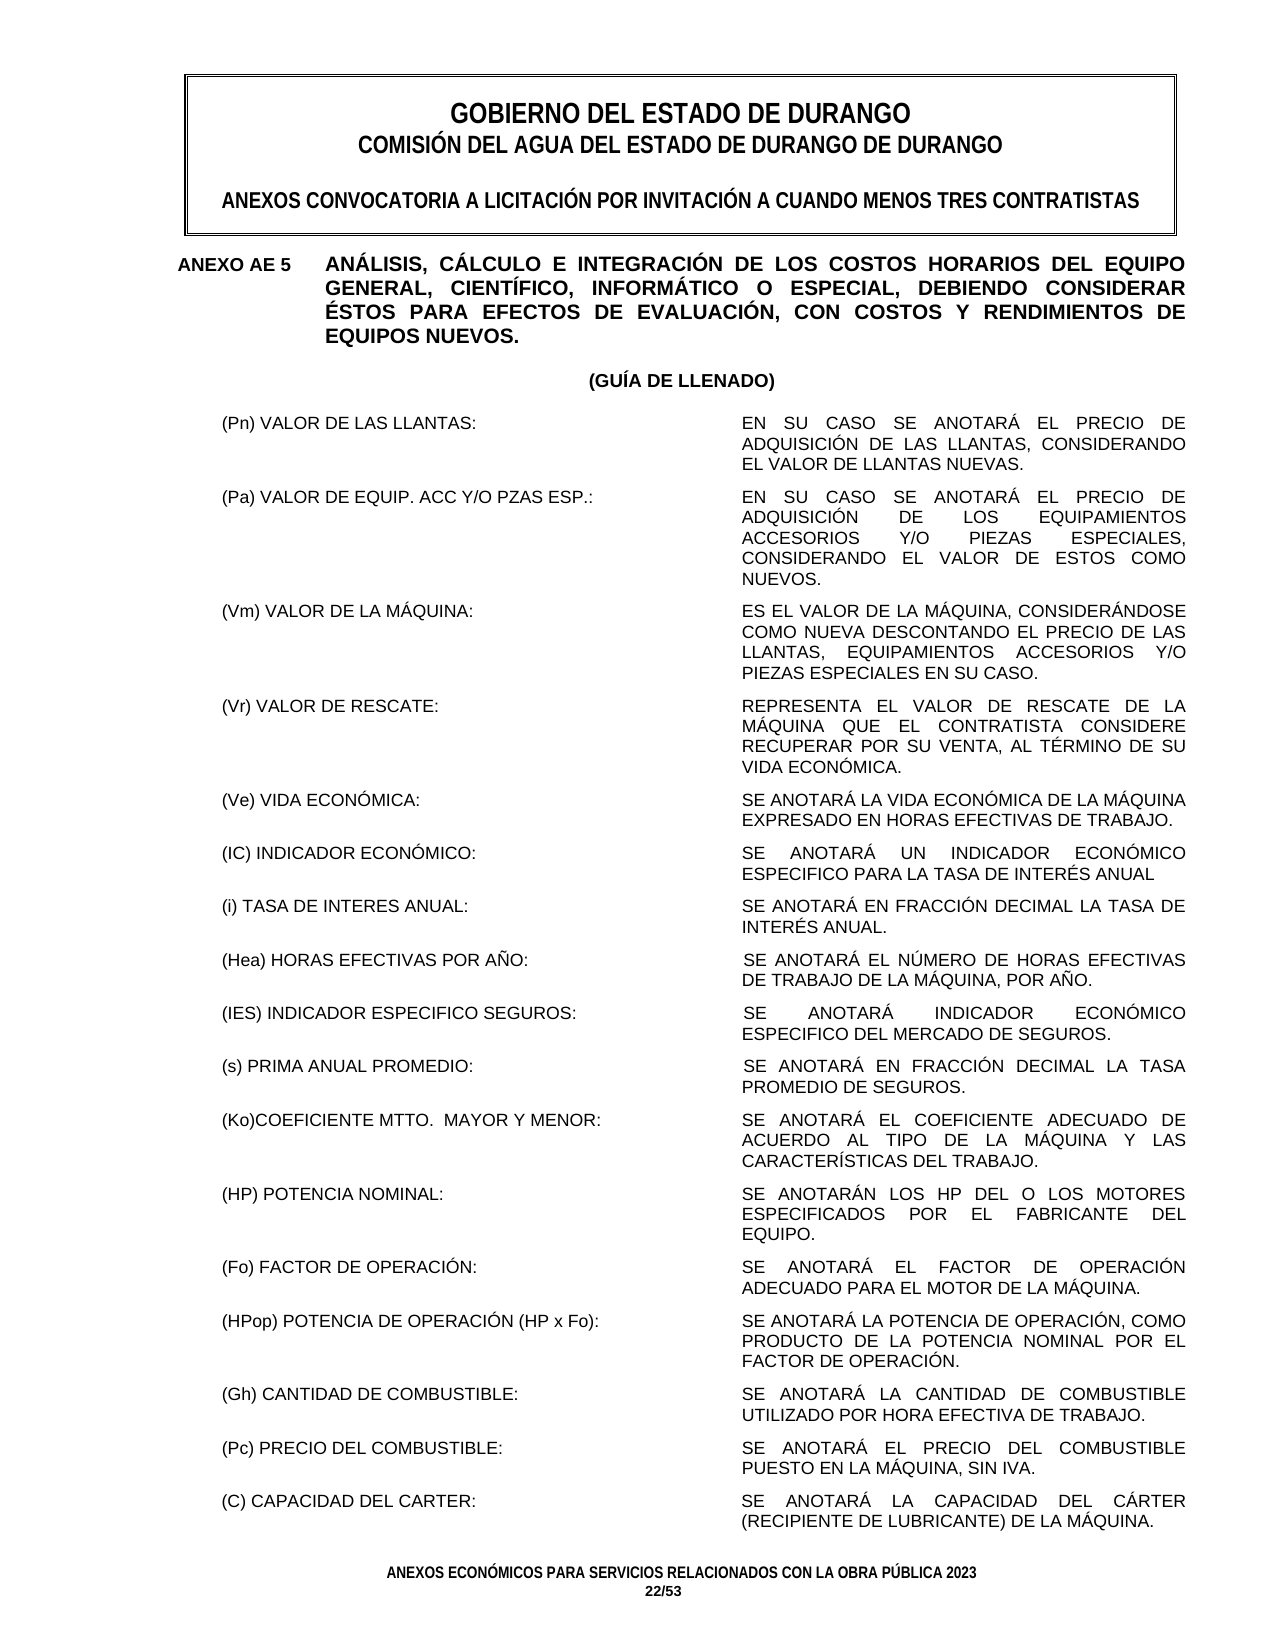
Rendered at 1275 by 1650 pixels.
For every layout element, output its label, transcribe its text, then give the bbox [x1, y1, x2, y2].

text (Pc) PRECIO DEL COMBUSTIBLE: SE ANOTARÁ EL PRECIO DEL COMBUSTIBLE PUESTO EN LA MÁQUINA, SIN IVA. [222, 1437, 1186, 1478]
text (Pn) VALOR DE LAS LLANTAS: EN SU CASO SE ANOTARÁ EL PRECIO DE ADQUISICIÓN DE LAS LLANTAS, CONSIDERANDO EL VALOR DE LLANTAS NUEVAS. [222, 413, 1186, 474]
text (Vm) VALOR DE LA MÁQUINA: ES EL VALOR DE LA MÁQUINA, CONSIDERÁNDOSE COMO NUEVA DESCONTANDO EL PRECIO DE LAS LLANTAS, EQUIPAMIENTOS ACCESORIOS Y/O PIEZAS ESPECIALES EN SU CASO. [222, 601, 1186, 683]
text (Pa) VALOR DE EQUIP. ACC Y/O PZAS ESP.: EN SU CASO SE ANOTARÁ EL PRECIO DE ADQUISICIÓN DE LOS EQUIPAMIENTOS ACCESORIOS Y/O PIEZAS ESPECIALES, CONSIDERANDO EL VALOR DE ESTOS COMO NUEVOS. [222, 487, 1186, 589]
text (IC) INDICADOR ECONÓMICO: SE ANOTARÁ UN INDICADOR ECONÓMICO ESPECIFICO PARA LA TASA DE INTERÉS ANUAL [222, 843, 1186, 884]
text (i) TASA DE INTERES ANUAL: SE ANOTARÁ EN FRACCIÓN DECIMAL LA TASA DE INTERÉS ANUAL. [222, 896, 1186, 937]
text (HPop) POTENCIA DE OPERACIÓN (HP x Fo): SE ANOTARÁ LA POTENCIA DE OPERACIÓN, COMO PRODUCTO DE LA POTENCIA NOMINAL POR EL FACTOR DE OPERACIÓN. [222, 1310, 1186, 1372]
text (Gh) CANTIDAD DE COMBUSTIBLE: SE ANOTARÁ LA CANTIDAD DE COMBUSTIBLE UTILIZADO POR HORA EFECTIVA DE TRABAJO. [222, 1384, 1186, 1425]
text (s) PRIMA ANUAL PROMEDIO: SE ANOTARÁ EN FRACCIÓN DECIMAL LA TASA PROMEDIO DE SEGUROS. [222, 1056, 1186, 1097]
text (Ve) VIDA ECONÓMICA: SE ANOTARÁ LA VIDA ECONÓMICA DE LA MÁQUINA EXPRESADO EN HORAS EFECTIVAS DE TRABAJO. [222, 789, 1186, 830]
text (Vr) VALOR DE RESCATE: REPRESENTA EL VALOR DE RESCATE DE LA MÁQUINA QUE EL CONTRATISTA CONSIDERE RECUPERAR POR SU VENTA, AL TÉRMINO DE SU VIDA ECONÓMICA. [222, 695, 1186, 777]
text (IES) INDICADOR ESPECIFICO SEGUROS: SE ANOTARÁ INDICADOR ECONÓMICO ESPECIFICO DEL MERCADO DE SEGUROS. [222, 1003, 1186, 1044]
text (Hea) HORAS EFECTIVAS POR AÑO: SE ANOTARÁ EL NÚMERO DE HORAS EFECTIVAS DE TRABAJO DE LA MÁQUINA, POR AÑO. [222, 949, 1186, 990]
text (HP) POTENCIA NOMINAL: SE ANOTARÁN LOS HP DEL O LOS MOTORES ESPECIFICADOS POR EL FABRICANTE DEL EQUIPO. [222, 1183, 1186, 1244]
text (C) CAPACIDAD DEL CARTER: SE ANOTARÁ LA CAPACIDAD DEL CÁRTER (RECIPIENTE DE LUBRICANTE) DE LA MÁQUINA. [221, 1491, 1186, 1532]
text (Ko)COEFICIENTE MTTO. MAYOR Y MENOR: SE ANOTARÁ EL COEFICIENTE ADECUADO DE ACUERDO AL TIPO DE LA MÁQUINA Y LAS CARACTERÍSTICAS DEL TRABAJO. [222, 1109, 1186, 1171]
text (Fo) FACTOR DE OPERACIÓN: SE ANOTARÁ EL FACTOR DE OPERACIÓN ADECUADO PARA EL MOTOR DE LA MÁQUINA. [222, 1257, 1186, 1298]
